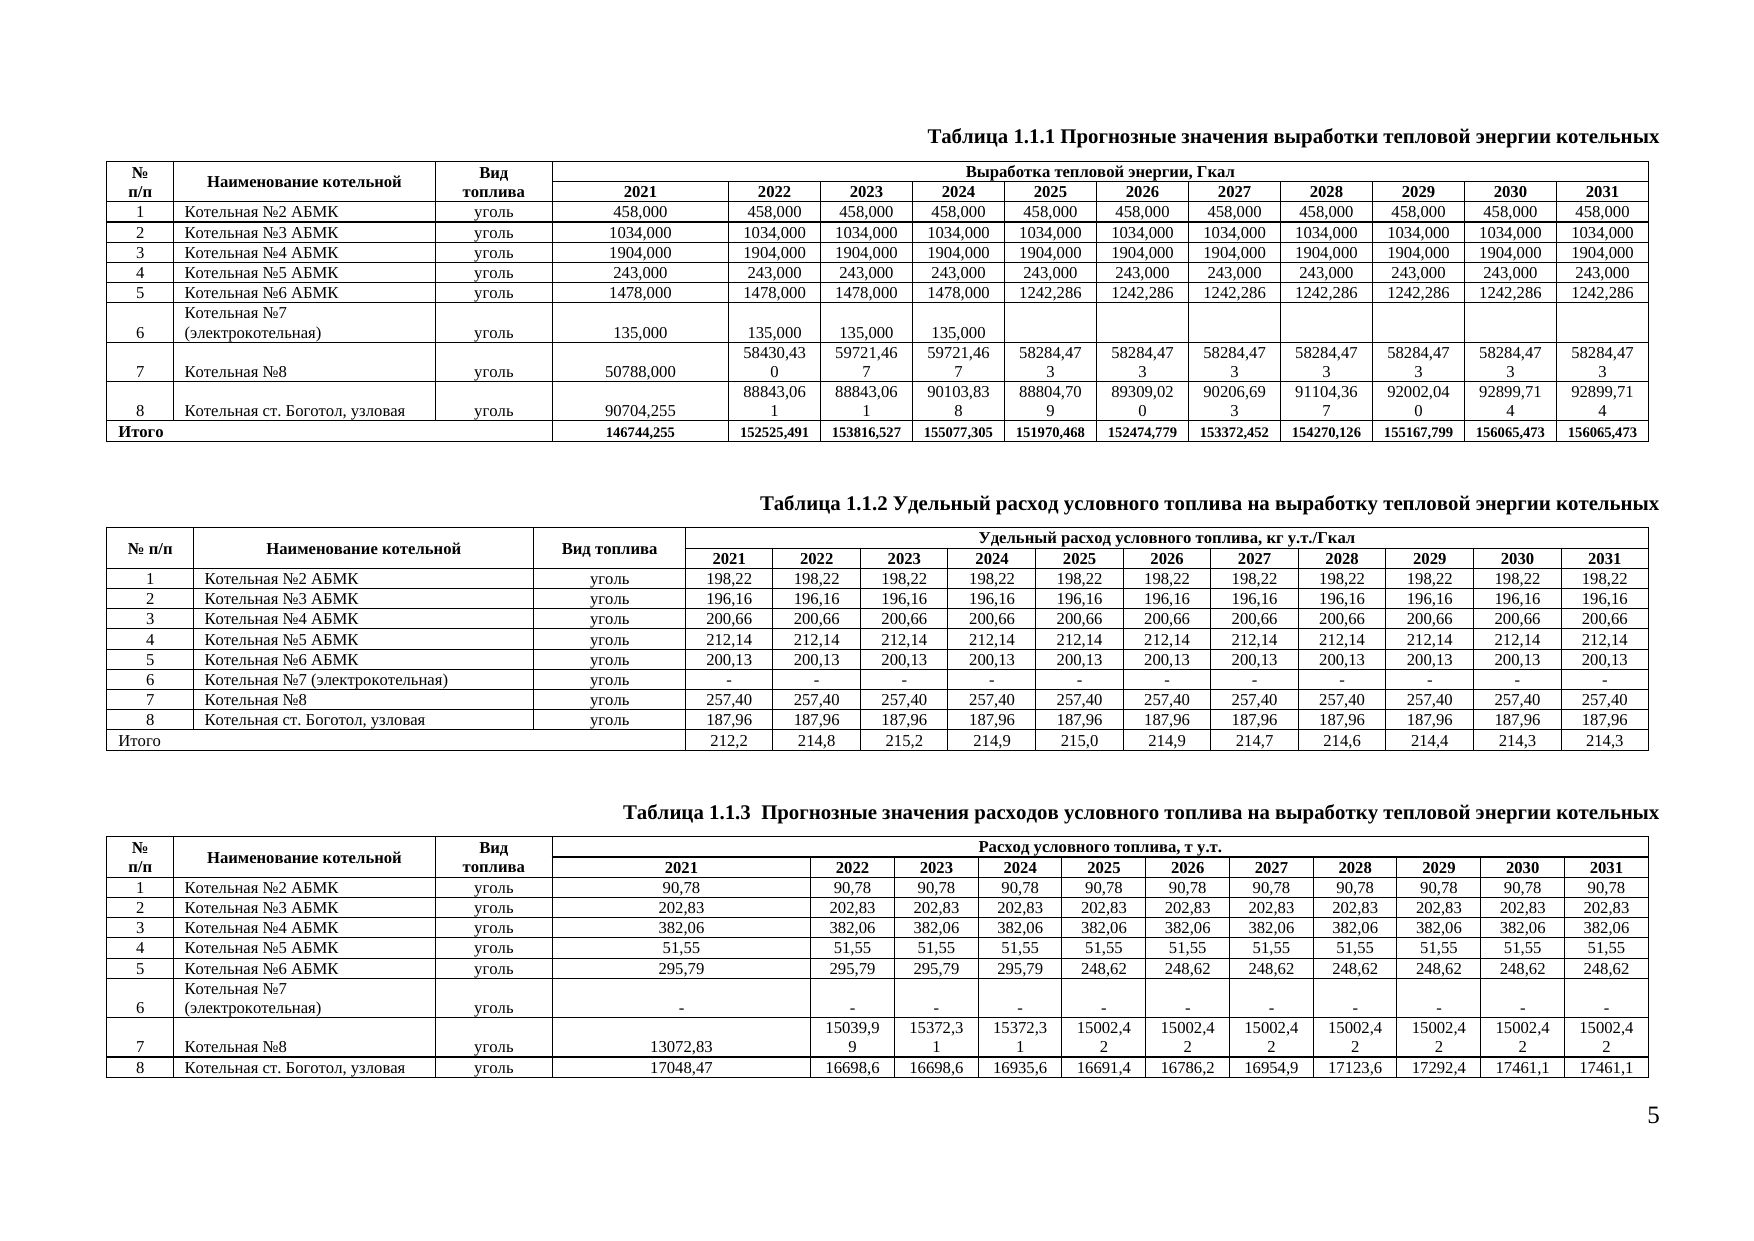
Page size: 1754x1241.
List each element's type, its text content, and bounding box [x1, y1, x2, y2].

table_cell 2027 [1189, 182, 1280, 201]
table_cell 135,000 [553, 303, 728, 342]
table_cell 243,000 [1465, 263, 1556, 282]
table_cell 198,22 [1299, 569, 1385, 588]
table_cell 2026 [1124, 549, 1210, 568]
table_cell 5 [107, 283, 173, 302]
table_cell - [1565, 979, 1648, 1017]
table_cell 212,14 [1299, 629, 1385, 648]
table_cell 2028 [1281, 182, 1372, 201]
table_cell 243,000 [1189, 263, 1280, 282]
table_cell - [895, 979, 978, 1017]
table_cell Котельная №8 [174, 1018, 435, 1056]
table_cell 243,000 [821, 263, 912, 282]
table_cell 458,000 [729, 202, 820, 221]
table_cell 382,06 [979, 918, 1061, 937]
table_cell Котельная ст. Боготол, узловая [174, 382, 435, 420]
table_cell 382,06 [895, 918, 978, 937]
table_cell 200,66 [1299, 609, 1385, 628]
table_cell 92899,714 [1465, 382, 1556, 420]
table_cell 4 [107, 263, 173, 282]
table_header Наименование котельной [174, 162, 435, 201]
table_cell Котельная №4 АБМК [174, 918, 435, 937]
table_cell 90,78 [811, 878, 894, 897]
table_cell 382,06 [1481, 918, 1564, 937]
table_cell 382,06 [1146, 918, 1229, 937]
table_cell - [686, 670, 772, 689]
table_cell 243,000 [1281, 263, 1372, 282]
table_cell 7 [107, 343, 173, 381]
table_cell 146744,255 [553, 421, 728, 441]
table_cell 243,000 [913, 263, 1004, 282]
table_cell 90,78 [553, 878, 810, 897]
table_cell 257,40 [1299, 690, 1385, 709]
table_cell 1034,000 [1373, 223, 1464, 242]
table_cell 214,6 [1299, 730, 1385, 749]
table_cell 200,13 [1036, 650, 1123, 669]
text Таблица 1.1.3 Прогнозные значения расходов условного топлива на выработку тепловой энергии котельных [118, 800, 1659, 824]
table_cell 15002,42 [1397, 1018, 1480, 1056]
table_cell 202,83 [1565, 898, 1648, 917]
table_cell 16691,44 [1062, 1058, 1145, 1077]
table_cell 257,40 [1036, 690, 1123, 709]
table_cell 1034,000 [729, 223, 820, 242]
table_cell 243,000 [1373, 263, 1464, 282]
table_cell 200,13 [1211, 650, 1298, 669]
table_cell 51,55 [1062, 938, 1145, 957]
table_cell 196,16 [1299, 589, 1385, 608]
table_cell уголь [534, 589, 685, 608]
table_cell Котельная №2 АБМК [174, 878, 435, 897]
table_cell 458,000 [1005, 202, 1096, 221]
table_cell Котельная №2 АБМК [194, 569, 533, 588]
table_cell 51,55 [1230, 938, 1313, 957]
table_cell 212,14 [1124, 629, 1210, 648]
table_cell 196,16 [1036, 589, 1123, 608]
table_cell 3 [107, 918, 173, 937]
table_cell 1034,000 [553, 223, 728, 242]
table_cell 198,22 [948, 569, 1035, 588]
table_cell 382,06 [1062, 918, 1145, 937]
table_cell 155167,799 [1373, 421, 1464, 441]
table_cell 58284,473 [1465, 343, 1556, 381]
table_cell уголь [436, 263, 552, 282]
table_cell 1242,286 [1557, 283, 1648, 302]
table_cell 382,06 [1314, 918, 1396, 937]
table_cell 198,22 [861, 569, 947, 588]
table_cell 16698,65 [811, 1058, 894, 1077]
table_cell уголь [534, 710, 685, 729]
table_cell 248,62 [1230, 959, 1313, 978]
table_cell 198,22 [1562, 569, 1648, 588]
table_cell 202,83 [1314, 898, 1396, 917]
table_cell 2028 [1314, 858, 1396, 877]
table_cell 1242,286 [1373, 283, 1464, 302]
table_cell уголь [534, 690, 685, 709]
table_cell 90,78 [1481, 878, 1564, 897]
table_cell 2021 [686, 549, 772, 568]
table_cell 212,14 [1386, 629, 1473, 648]
table_cell 295,79 [553, 959, 810, 978]
table_cell 187,96 [1386, 710, 1473, 729]
table_cell 248,62 [1565, 959, 1648, 978]
table_cell 1904,000 [821, 243, 912, 262]
table_cell 200,66 [1036, 609, 1123, 628]
table_cell 212,14 [1562, 629, 1648, 648]
table_cell 196,16 [1474, 589, 1561, 608]
table_cell 215,2 [861, 730, 947, 749]
table_cell 59721,467 [821, 343, 912, 381]
table_cell 295,79 [979, 959, 1061, 978]
table_cell 187,96 [1124, 710, 1210, 729]
table_cell Котельная №7 (электрокотельная) [174, 979, 435, 1017]
table_cell 214,7 [1211, 730, 1298, 749]
table_cell 2031 [1557, 182, 1648, 201]
table_cell 17123,68 [1314, 1058, 1396, 1077]
table_cell 382,06 [811, 918, 894, 937]
table_cell 214,3 [1474, 730, 1561, 749]
table_cell 15002,42 [1146, 1018, 1229, 1056]
table_cell 200,66 [1124, 609, 1210, 628]
table_cell - [553, 979, 810, 1017]
table_cell 1242,286 [1189, 283, 1280, 302]
table_cell 51,55 [1565, 938, 1648, 957]
table_cell 202,83 [1230, 898, 1313, 917]
table_cell 135,000 [821, 303, 912, 342]
table_cell 187,96 [773, 710, 860, 729]
table_cell 1034,000 [913, 223, 1004, 242]
table_cell 15002,42 [1314, 1018, 1396, 1056]
table_cell 198,22 [1386, 569, 1473, 588]
table_cell 2021 [553, 182, 728, 201]
table_cell 1904,000 [553, 243, 728, 262]
table_cell 1904,000 [1097, 243, 1188, 262]
table_cell 89309,020 [1097, 382, 1188, 420]
table_cell 200,66 [948, 609, 1035, 628]
table_cell 90,78 [1314, 878, 1396, 897]
table_cell 7 [107, 690, 193, 709]
table_cell 15372,31 [979, 1018, 1061, 1056]
table_cell уголь [534, 569, 685, 588]
table_cell 248,62 [1062, 959, 1145, 978]
table_cell 200,66 [1211, 609, 1298, 628]
table_cell 2025 [1036, 549, 1123, 568]
table_cell 200,66 [1562, 609, 1648, 628]
table_cell 200,66 [861, 609, 947, 628]
table_cell 202,83 [553, 898, 810, 917]
table_cell - [1481, 979, 1564, 1017]
table_cell 2030 [1465, 182, 1556, 201]
table_cell 257,40 [686, 690, 772, 709]
table_cell 90,78 [1230, 878, 1313, 897]
table_cell 2027 [1230, 858, 1313, 877]
table_cell 257,40 [773, 690, 860, 709]
table_cell 2023 [895, 858, 978, 877]
table_cell 257,40 [1474, 690, 1561, 709]
table_cell 202,83 [979, 898, 1061, 917]
table_cell 198,22 [1211, 569, 1298, 588]
table_cell 214,9 [1124, 730, 1210, 749]
table_cell 58284,473 [1189, 343, 1280, 381]
table_cell 200,66 [1386, 609, 1473, 628]
table_cell 1478,000 [821, 283, 912, 302]
table_cell - [1562, 670, 1648, 689]
table_cell 1034,000 [1005, 223, 1096, 242]
table_cell 243,000 [729, 263, 820, 282]
table_cell - [1386, 670, 1473, 689]
table_cell 187,96 [948, 710, 1035, 729]
table_cell Котельная №3 АБМК [174, 223, 435, 242]
table_cell - [1474, 670, 1561, 689]
table_cell 51,55 [1314, 938, 1396, 957]
table_cell 200,13 [1299, 650, 1385, 669]
table_cell 212,14 [1036, 629, 1123, 648]
table_cell 248,62 [1397, 959, 1480, 978]
table_cell - [979, 979, 1061, 1017]
table_cell [1281, 303, 1372, 342]
table_cell 91104,367 [1281, 382, 1372, 420]
table_cell 196,16 [1386, 589, 1473, 608]
table_cell 7 [107, 1018, 173, 1056]
table_cell - [811, 979, 894, 1017]
table_cell 295,79 [811, 959, 894, 978]
table_cell 257,40 [1386, 690, 1473, 709]
table_cell [1465, 303, 1556, 342]
table_cell 382,06 [553, 918, 810, 937]
table_cell 212,14 [948, 629, 1035, 648]
table_cell - [1299, 670, 1385, 689]
table_cell 2025 [1062, 858, 1145, 877]
table_cell 16954,95 [1230, 1058, 1313, 1077]
table_cell Котельная №7 (электрокотельная) [194, 670, 533, 689]
table_cell 51,55 [979, 938, 1061, 957]
table_cell 200,13 [861, 650, 947, 669]
table_cell 1 [107, 878, 173, 897]
table_cell 1034,000 [1189, 223, 1280, 242]
table_cell 248,62 [1481, 959, 1564, 978]
table_cell 16935,62 [979, 1058, 1061, 1077]
table_cell Котельная №6 АБМК [174, 283, 435, 302]
table_cell 15039,99 [811, 1018, 894, 1056]
table_cell 1034,000 [1097, 223, 1188, 242]
table_cell 6 [107, 303, 173, 342]
table_cell Итого [107, 730, 685, 749]
table_cell 58284,473 [1373, 343, 1464, 381]
table_cell 458,000 [1465, 202, 1556, 221]
table_cell 152525,491 [729, 421, 820, 441]
table_cell 3 [107, 609, 193, 628]
table_cell 2 [107, 898, 173, 917]
table_cell 17048,47 [553, 1058, 810, 1077]
table_cell 135,000 [729, 303, 820, 342]
table_cell 2023 [821, 182, 912, 201]
table_cell Котельная №6 АБМК [194, 650, 533, 669]
table_cell Котельная №3 АБМК [194, 589, 533, 608]
table_cell уголь [436, 303, 552, 342]
table_cell 153816,527 [821, 421, 912, 441]
table_cell 58284,473 [1281, 343, 1372, 381]
table_cell 200,13 [948, 650, 1035, 669]
table_cell 90,78 [1397, 878, 1480, 897]
table_cell 8 [107, 1058, 173, 1077]
table_cell 90,78 [1062, 878, 1145, 897]
table_cell 2022 [729, 182, 820, 201]
table_cell 2030 [1481, 858, 1564, 877]
table_cell 2030 [1474, 549, 1561, 568]
table_header Наименование котельной [194, 528, 533, 568]
table_cell 212,14 [1211, 629, 1298, 648]
table_cell 1242,286 [1465, 283, 1556, 302]
table_cell - [1146, 979, 1229, 1017]
table_cell уголь [436, 979, 552, 1017]
table_cell [1005, 303, 1096, 342]
table_cell 51,55 [553, 938, 810, 957]
table_cell уголь [436, 1018, 552, 1056]
table_cell 196,16 [773, 589, 860, 608]
table_cell уголь [534, 629, 685, 648]
table_cell 16786,23 [1146, 1058, 1229, 1077]
table_cell - [1230, 979, 1313, 1017]
table_cell 202,83 [1146, 898, 1229, 917]
table_cell 3 [107, 243, 173, 262]
table_cell [1097, 303, 1188, 342]
table_cell 17461,12 [1481, 1058, 1564, 1077]
table_cell - [773, 670, 860, 689]
table_cell 200,66 [1474, 609, 1561, 628]
table_cell Котельная №6 АБМК [174, 959, 435, 978]
table_cell 15002,42 [1481, 1018, 1564, 1056]
table_cell 51,55 [811, 938, 894, 957]
table_cell 1478,000 [913, 283, 1004, 302]
table_cell 59721,467 [913, 343, 1004, 381]
table_header № п/п [107, 162, 173, 201]
table_cell 2029 [1373, 182, 1464, 201]
table_cell 4 [107, 938, 173, 957]
table_cell 243,000 [553, 263, 728, 282]
table_cell 2031 [1565, 858, 1648, 877]
table_cell 2026 [1097, 182, 1188, 201]
table_cell 2025 [1005, 182, 1096, 201]
table_cell 243,000 [1005, 263, 1096, 282]
table_cell 212,14 [861, 629, 947, 648]
table_cell 92899,714 [1557, 382, 1648, 420]
table_cell [1189, 303, 1280, 342]
table_cell 90103,838 [913, 382, 1004, 420]
table_cell - [1314, 979, 1396, 1017]
table_cell 1904,000 [1281, 243, 1372, 262]
table_cell - [1211, 670, 1298, 689]
table_cell 1034,000 [821, 223, 912, 242]
table_cell 257,40 [1124, 690, 1210, 709]
table_cell уголь [436, 959, 552, 978]
table_cell 196,16 [948, 589, 1035, 608]
table_cell - [1036, 670, 1123, 689]
table_cell 156065,473 [1465, 421, 1556, 441]
table_cell Котельная №2 АБМК [174, 202, 435, 221]
table_cell 458,000 [821, 202, 912, 221]
table_cell 198,22 [1036, 569, 1123, 588]
table_cell 1478,000 [553, 283, 728, 302]
table_cell уголь [534, 670, 685, 689]
table_cell 88843,061 [729, 382, 820, 420]
table_cell 196,16 [1211, 589, 1298, 608]
table_cell 1904,000 [1557, 243, 1648, 262]
table_cell 196,16 [686, 589, 772, 608]
table_cell 198,22 [773, 569, 860, 588]
table_cell 2024 [913, 182, 1004, 201]
table_header Наименование котельной [174, 837, 435, 877]
table_cell 1242,286 [1005, 283, 1096, 302]
text Таблица 1.1.1 Прогнозные значения выработки тепловой энергии котельных [118, 124, 1659, 148]
table_cell 458,000 [1189, 202, 1280, 221]
table_cell 212,14 [773, 629, 860, 648]
table_cell 90,78 [1146, 878, 1229, 897]
table_cell 152474,779 [1097, 421, 1188, 441]
table_header № п/п [107, 837, 173, 877]
table_cell 1 [107, 202, 173, 221]
table_cell 2027 [1211, 549, 1298, 568]
table_cell 243,000 [1097, 263, 1188, 282]
table_cell 214,4 [1386, 730, 1473, 749]
table_cell 92002,040 [1373, 382, 1464, 420]
table_cell уголь [436, 918, 552, 937]
table_cell 2023 [861, 549, 947, 568]
table_cell 90,78 [1565, 878, 1648, 897]
table_cell Котельная №4 АБМК [194, 609, 533, 628]
table_cell уголь [534, 609, 685, 628]
table_cell 2031 [1562, 549, 1648, 568]
table_header Вид топлива [436, 837, 552, 877]
table_cell 155077,305 [913, 421, 1004, 441]
table_cell Котельная №5 АБМК [194, 629, 533, 648]
table_cell уголь [436, 1058, 552, 1077]
table_cell 135,000 [913, 303, 1004, 342]
table_cell 187,96 [1211, 710, 1298, 729]
table_cell 51,55 [895, 938, 978, 957]
table_cell 200,13 [1124, 650, 1210, 669]
table_cell 58430,430 [729, 343, 820, 381]
table_cell 50788,000 [553, 343, 728, 381]
table_cell 90,78 [895, 878, 978, 897]
table_cell 58284,473 [1557, 343, 1648, 381]
table_cell 58284,473 [1097, 343, 1188, 381]
table_cell уголь [436, 382, 552, 420]
table_cell 13072,83 [553, 1018, 810, 1056]
table_cell 382,06 [1230, 918, 1313, 937]
table_cell 1 [107, 569, 193, 588]
table_header Вид топлива [534, 528, 685, 568]
table_cell Котельная №8 [194, 690, 533, 709]
table_cell 295,79 [895, 959, 978, 978]
table_cell 90206,693 [1189, 382, 1280, 420]
table_cell 458,000 [553, 202, 728, 221]
table_cell 2022 [773, 549, 860, 568]
table_cell 202,83 [1397, 898, 1480, 917]
table_cell 1034,000 [1465, 223, 1556, 242]
table_cell Котельная №7 (электрокотельная) [174, 303, 435, 342]
table_cell 15002,42 [1565, 1018, 1648, 1056]
table_cell 214,8 [773, 730, 860, 749]
table_cell Котельная №5 АБМК [174, 263, 435, 282]
table_cell 5 [107, 959, 173, 978]
table_cell 88804,709 [1005, 382, 1096, 420]
table_cell 198,22 [686, 569, 772, 588]
table_cell 198,22 [1474, 569, 1561, 588]
table_cell 51,55 [1397, 938, 1480, 957]
table_cell 458,000 [913, 202, 1004, 221]
table_cell 243,000 [1557, 263, 1648, 282]
table_cell 1904,000 [1005, 243, 1096, 262]
table_cell 1904,000 [729, 243, 820, 262]
table_cell 15002,42 [1230, 1018, 1313, 1056]
table_cell уголь [534, 650, 685, 669]
table_cell 6 [107, 979, 173, 1017]
table_cell 2028 [1299, 549, 1385, 568]
table_cell 200,66 [773, 609, 860, 628]
table_cell 15002,42 [1062, 1018, 1145, 1056]
text Таблица 1.1.2 Удельный расход условного топлива на выработку тепловой энергии котельных [118, 491, 1659, 515]
table_cell Итого [107, 421, 552, 441]
table_cell - [861, 670, 947, 689]
table_cell 257,40 [861, 690, 947, 709]
table_cell 187,96 [1562, 710, 1648, 729]
table_cell 215,0 [1036, 730, 1123, 749]
table_cell 198,22 [1124, 569, 1210, 588]
table_cell 6 [107, 670, 193, 689]
table_cell 248,62 [1314, 959, 1396, 978]
table_cell 382,06 [1397, 918, 1480, 937]
table_cell 1904,000 [1189, 243, 1280, 262]
table_cell 153372,452 [1189, 421, 1280, 441]
table_header Вид топлива [436, 162, 552, 201]
table_cell 58284,473 [1005, 343, 1096, 381]
table_cell - [948, 670, 1035, 689]
table_cell 382,06 [1565, 918, 1648, 937]
table_cell 2 [107, 589, 193, 608]
table_cell 1242,286 [1281, 283, 1372, 302]
table_cell 2 [107, 223, 173, 242]
table_cell 1904,000 [1465, 243, 1556, 262]
table_cell Котельная №8 [174, 343, 435, 381]
table_cell 51,55 [1146, 938, 1229, 957]
table_cell 8 [107, 710, 193, 729]
table_cell 257,40 [948, 690, 1035, 709]
table_cell уголь [436, 878, 552, 897]
table_cell [1373, 303, 1464, 342]
table_cell 458,000 [1557, 202, 1648, 221]
table_cell 17292,40 [1397, 1058, 1480, 1077]
table_cell - [1397, 979, 1480, 1017]
table_cell 88843,061 [821, 382, 912, 420]
table_cell 202,83 [1481, 898, 1564, 917]
table_cell 2024 [979, 858, 1061, 877]
table_cell 212,2 [686, 730, 772, 749]
table_header Расход условного топлива, т у.т. [553, 837, 1648, 856]
table_cell 154270,126 [1281, 421, 1372, 441]
table_cell Котельная №3 АБМК [174, 898, 435, 917]
table_cell 1034,000 [1557, 223, 1648, 242]
table_header Удельный расход условного топлива, кг у.т./Гкал [686, 528, 1648, 547]
table_cell 200,13 [1562, 650, 1648, 669]
table_cell 202,83 [1062, 898, 1145, 917]
table_cell 212,14 [686, 629, 772, 648]
table_cell [1557, 303, 1648, 342]
table_cell 257,40 [1211, 690, 1298, 709]
table_cell 2026 [1146, 858, 1229, 877]
table_cell 214,3 [1562, 730, 1648, 749]
table_cell Котельная №5 АБМК [174, 938, 435, 957]
table_cell 212,14 [1474, 629, 1561, 648]
table_cell 458,000 [1097, 202, 1188, 221]
table_cell Котельная №4 АБМК [174, 243, 435, 262]
table_cell 458,000 [1281, 202, 1372, 221]
table_cell 1904,000 [1373, 243, 1464, 262]
table_cell уголь [436, 898, 552, 917]
table_cell 1034,000 [1281, 223, 1372, 242]
table_cell 1242,286 [1097, 283, 1188, 302]
table_cell 214,9 [948, 730, 1035, 749]
table_cell 2029 [1386, 549, 1473, 568]
table_cell 187,96 [861, 710, 947, 729]
table_cell уголь [436, 938, 552, 957]
table_cell 2022 [811, 858, 894, 877]
table_cell 187,96 [686, 710, 772, 729]
table_cell 1478,000 [729, 283, 820, 302]
table_cell 196,16 [1124, 589, 1210, 608]
table_cell 90,78 [979, 878, 1061, 897]
table_cell - [1062, 979, 1145, 1017]
table_cell Котельная ст. Боготол, узловая [194, 710, 533, 729]
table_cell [174, 1058, 435, 1077]
table_cell 156065,473 [1557, 421, 1648, 441]
table_header № п/п [107, 528, 193, 568]
table_cell уголь [436, 202, 552, 221]
table_cell уголь [436, 283, 552, 302]
table_cell 187,96 [1036, 710, 1123, 729]
table_cell 5 [107, 650, 193, 669]
table_cell 200,13 [686, 650, 772, 669]
table_cell 200,13 [1474, 650, 1561, 669]
table_cell 202,83 [895, 898, 978, 917]
table_cell 187,96 [1474, 710, 1561, 729]
table_cell 1904,000 [913, 243, 1004, 262]
table_cell 200,13 [1386, 650, 1473, 669]
table_cell 248,62 [1146, 959, 1229, 978]
table_cell 2021 [553, 858, 810, 877]
table_cell 51,55 [1481, 938, 1564, 957]
table_header Выработка тепловой энергии, Гкал [553, 162, 1648, 181]
table_cell уголь [436, 223, 552, 242]
table_cell 90704,255 [553, 382, 728, 420]
table_cell 15372,31 [895, 1018, 978, 1056]
table_cell 200,13 [773, 650, 860, 669]
table_cell уголь [436, 243, 552, 262]
table_cell 202,83 [811, 898, 894, 917]
table_cell 2024 [948, 549, 1035, 568]
table_cell - [1124, 670, 1210, 689]
table_cell 2029 [1397, 858, 1480, 877]
table_cell 16698,65 [895, 1058, 978, 1077]
table_cell 196,16 [1562, 589, 1648, 608]
table_cell 17461,12 [1565, 1058, 1648, 1077]
table_cell 196,16 [861, 589, 947, 608]
table_cell уголь [436, 343, 552, 381]
table_cell 151970,468 [1005, 421, 1096, 441]
table_cell 4 [107, 629, 193, 648]
table_cell 187,96 [1299, 710, 1385, 729]
table_cell 8 [107, 382, 173, 420]
table_cell 257,40 [1562, 690, 1648, 709]
table_cell 200,66 [686, 609, 772, 628]
table_cell 458,000 [1373, 202, 1464, 221]
